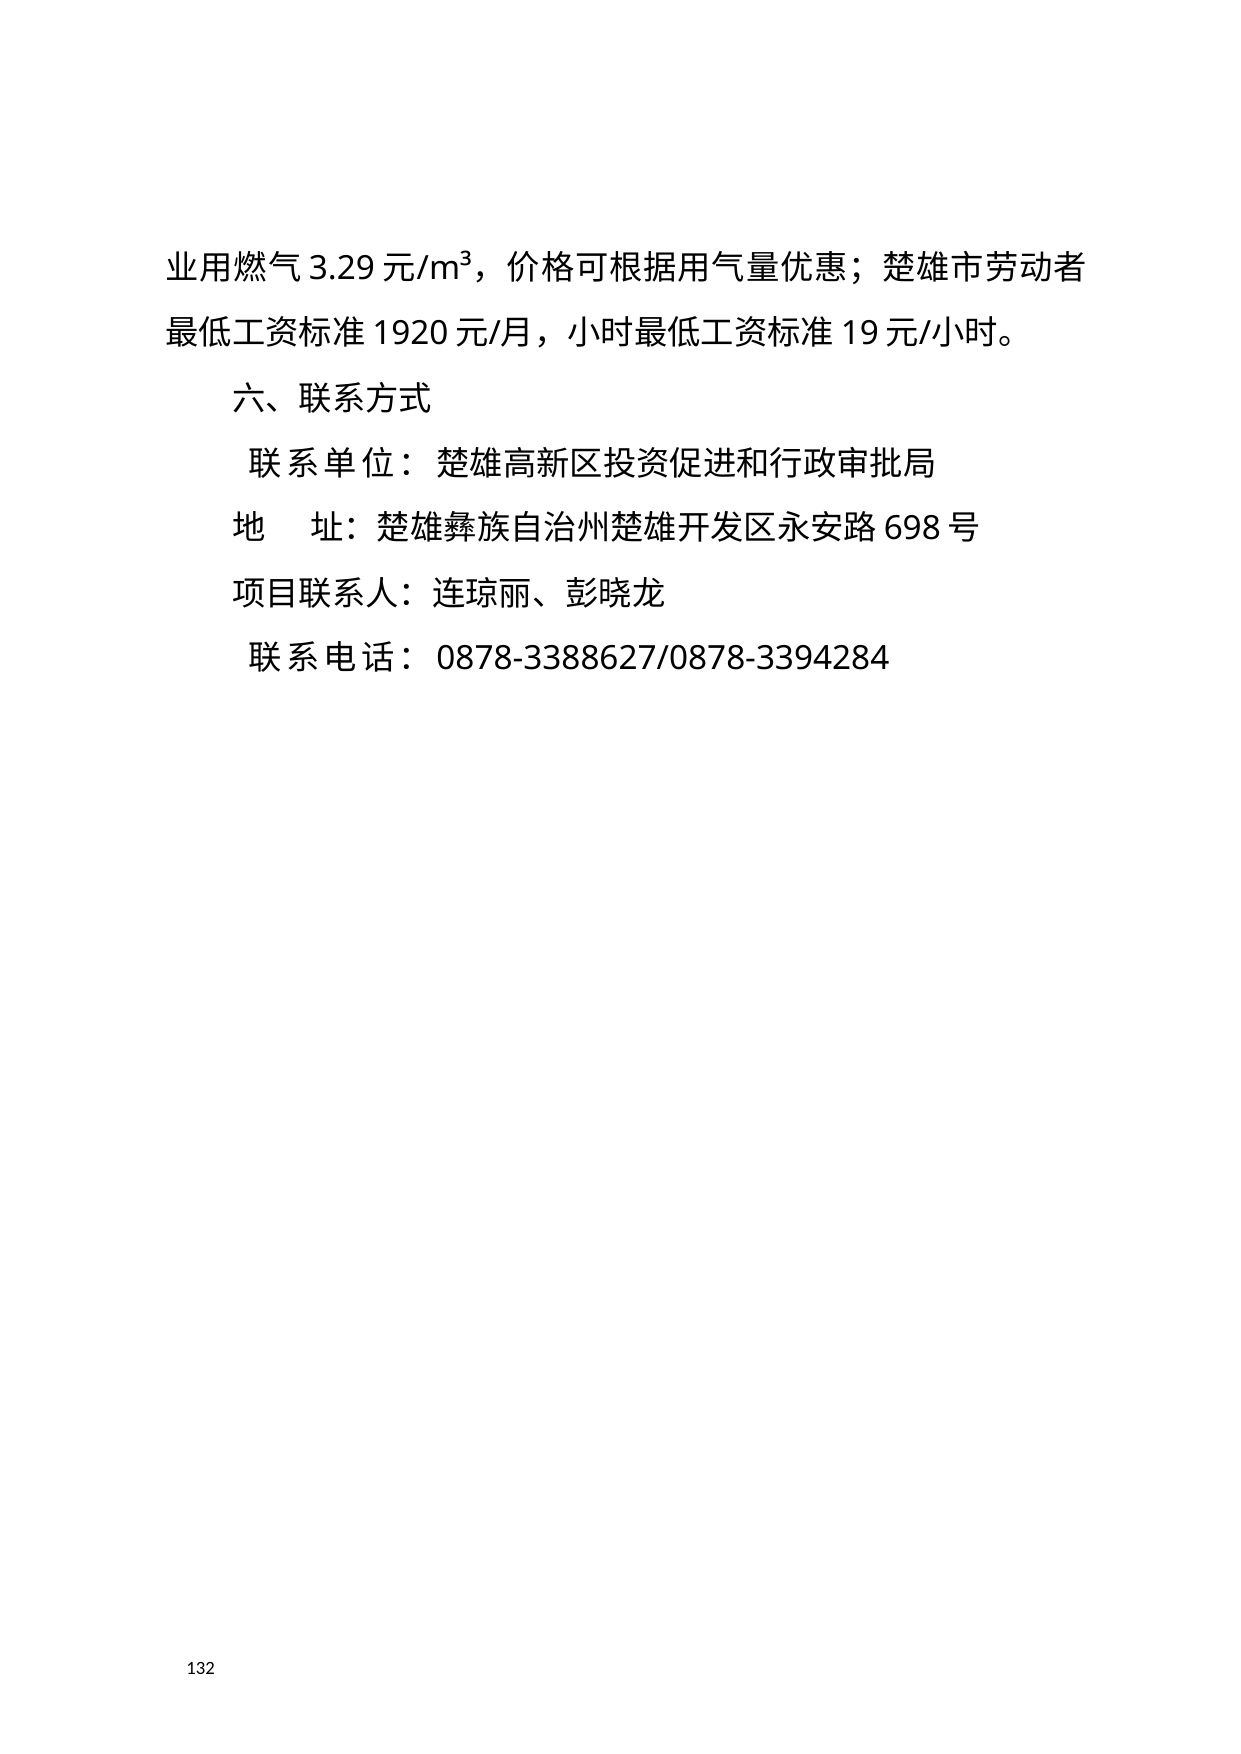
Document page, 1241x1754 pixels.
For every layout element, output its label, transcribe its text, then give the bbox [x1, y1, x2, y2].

text 地 址：楚雄彝族自治州楚雄开发区永安路698号 [165, 493, 1087, 558]
text 联系单位：楚雄高新区投资促进和行政审批局 [165, 428, 1087, 493]
text 项目联系人：连琼丽、彭晓龙 [165, 558, 1087, 623]
text 联系电话：0878-3388627/0878-3394284 [165, 623, 1087, 688]
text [165, 233, 1087, 363]
text 六、联系方式 [165, 363, 1087, 428]
